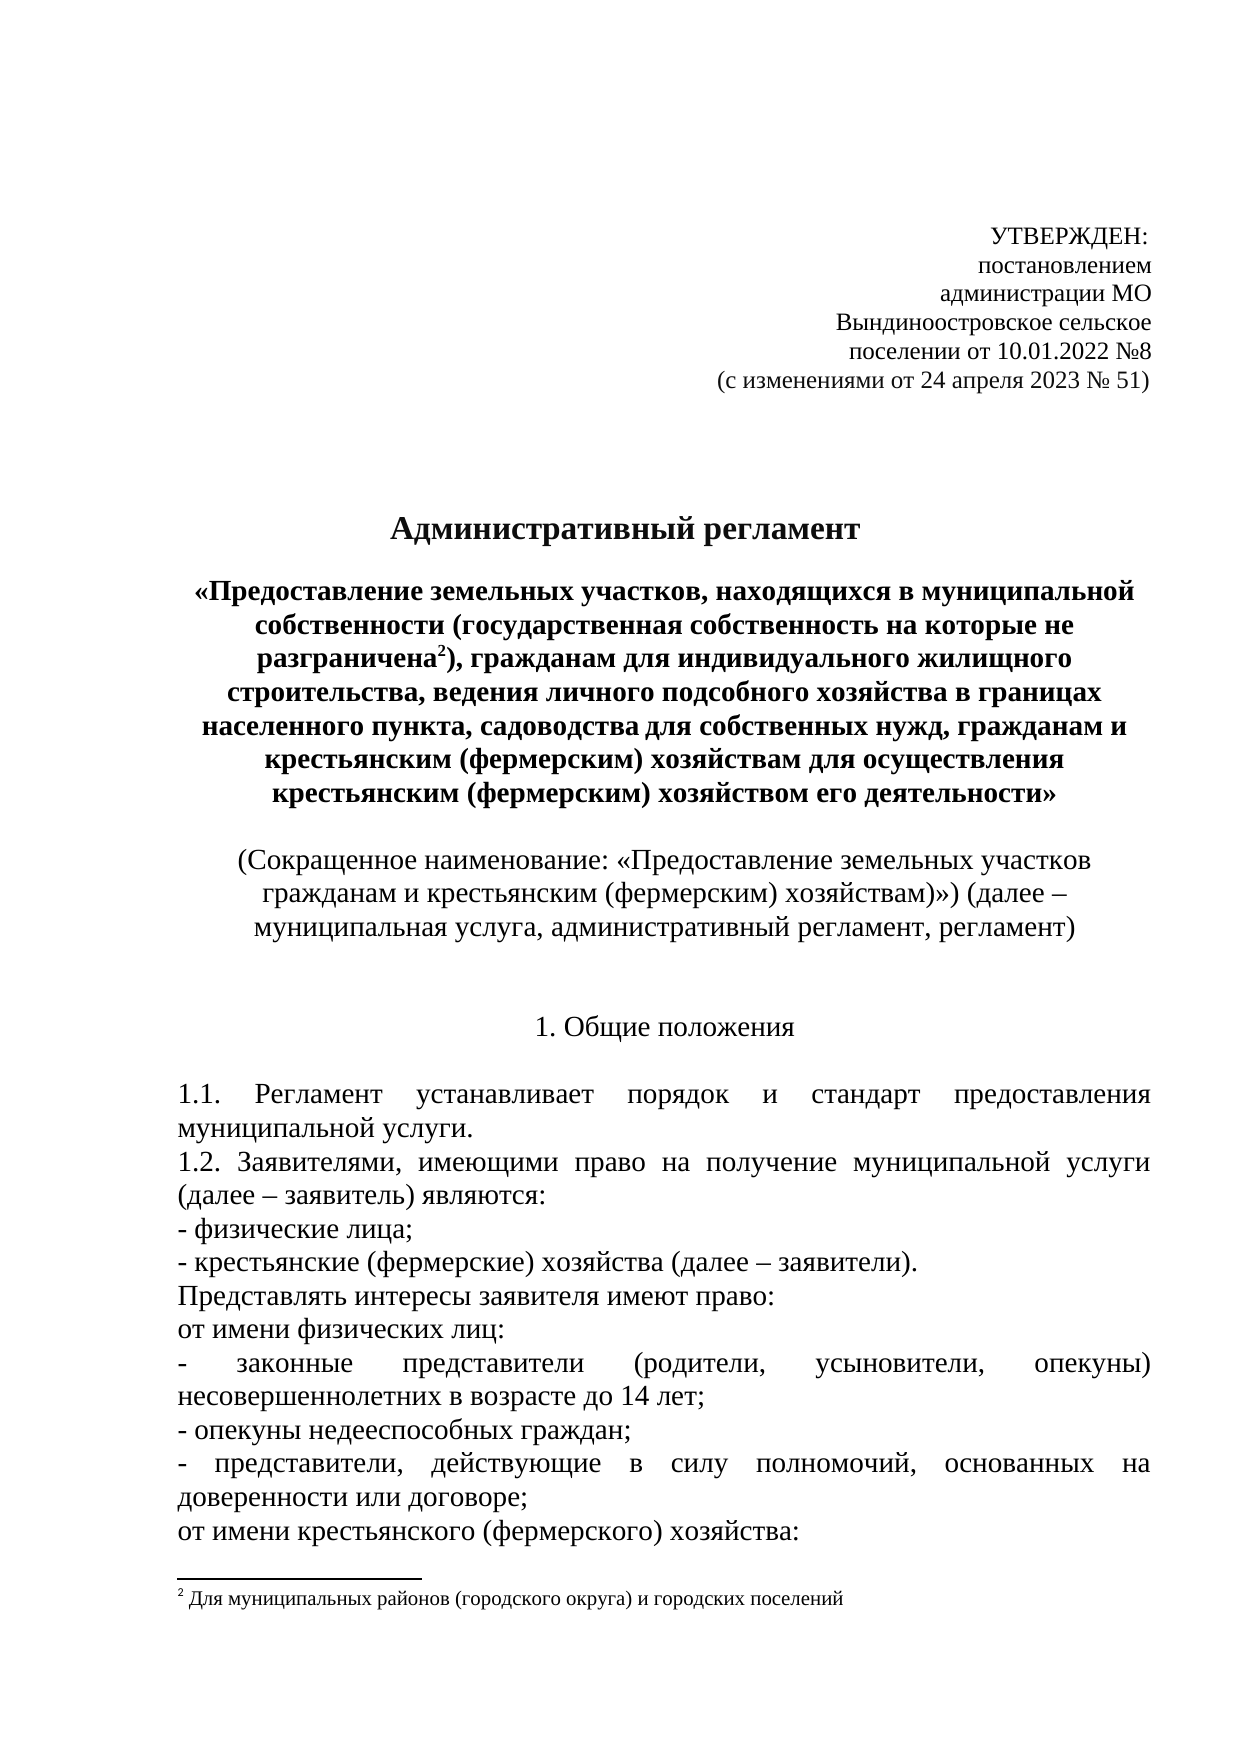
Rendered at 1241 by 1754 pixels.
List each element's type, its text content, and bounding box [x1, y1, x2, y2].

text - законные представители (родители, усыновители, опекуны) несовершеннолетних в возрасте до 14 лет; [177, 1345, 1152, 1412]
text Административный регламент [177, 508, 1152, 547]
text - опекуны недееспособных граждан; [177, 1412, 1152, 1446]
text - крестьянские (фермерские) хозяйства (далее – заявители). [177, 1244, 1152, 1278]
text (с изменениями от 24 апреля 2023 № 51) [177, 365, 1152, 393]
text «Предоставление земельных участков, находящихся в муниципальной собственности (государственная собственность на которые не разграничена), гражданам для индивидуального жилищного строительства, ведения личного подсобного хозяйства в границах населенного пункта, садоводства для собственных нужд, гражданам и крестьянским (фермерским) хозяйствам для осуществления крестьянским (фермерским) хозяйством его деятельности» [177, 573, 1152, 808]
text Представлять интересы заявителя имеют право: [177, 1278, 1152, 1311]
text постановлением [177, 250, 1152, 278]
text Вындиноостровское сельское [177, 307, 1152, 336]
text - физические лица; [177, 1211, 1152, 1244]
text от имени физических лиц: [177, 1311, 1152, 1345]
text 1.2. Заявителями, имеющими право на получение муниципальной услуги (далее – заявитель) являются: [177, 1144, 1152, 1211]
text - представители, действующие в силу полномочий, основанных на доверенности или договоре; [177, 1446, 1152, 1513]
text (Сокращенное наименование: «Предоставление земельных участков гражданам и крестьянским (фермерским) хозяйствам)») (далее – муниципальная услуга, административный регламент, регламент) [177, 842, 1152, 942]
text поселении от 10.01.2022 №8 [177, 336, 1152, 365]
text УТВЕРЖДЕН: [177, 221, 1152, 250]
text 1.1. Регламент устанавливает порядок и стандарт предоставления муниципальной услуги. [177, 1077, 1152, 1144]
text 1. Общие положения [177, 1009, 1152, 1043]
text администрации МО [177, 278, 1152, 307]
text от имени крестьянского (фермерского) хозяйства: [177, 1513, 1152, 1546]
